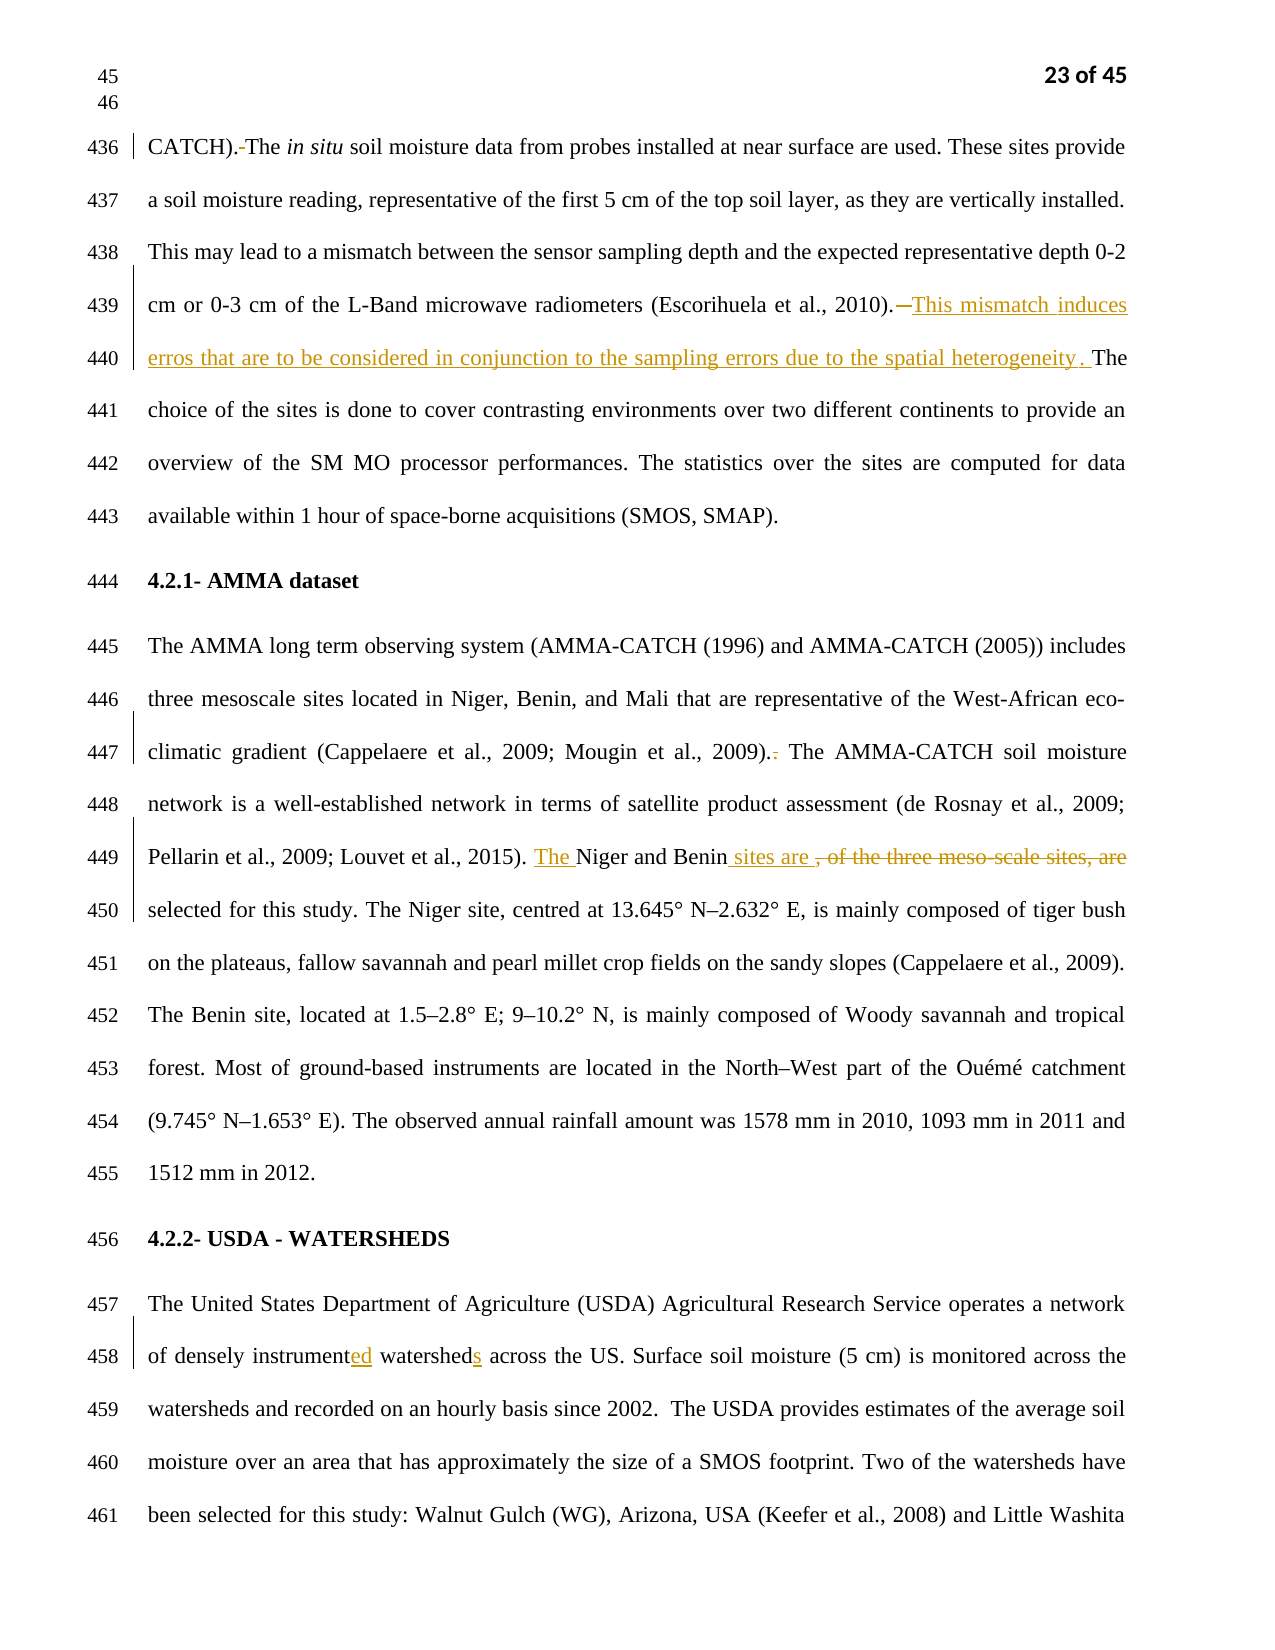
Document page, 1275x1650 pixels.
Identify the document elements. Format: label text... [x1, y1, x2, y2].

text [148, 1290, 1127, 1527]
text The AMMA long term observing system (AMMA-CATCH (1996) and AMMA-CATCH (2005)) includes three mesoscale sites located in Niger, Benin, and Mali that are representative of the West-African eco-climatic gradient (Cappelaere et al., 2009; Mougin et al., 2009). The AMMA-CATCH soil moisture network is a well-established network in terms of satellite product assessment (de Rosnay et al., 2009; Pellarin et al., 2009; Louvet et al., 2015). Niger and Beninselected for this study. The Niger site, centred at 13.645° N–2.632° E, is mainly composed of tiger bush on the plateaus, fallow savannah and pearl millet crop fields on the sandy slopes (Cappelaere et al., 2009). The Benin site, located at 1.5–2.8° E; 9–10.2° N, is mainly composed of Woody savannah and tropical forest. Most of ground-based instruments are located in the North–West part of the Ouémé catchment (9.745° N–1.653° E). The observed annual rainfall amount was 1578 mm in 2010, 1093 mm in 2011 and 1512 mm in 2012. [148, 632, 1127, 1186]
text 4.2.1- AMMA dataset [148, 567, 1127, 593]
text 4.2.2- USDA - WATERSHEDS [148, 1224, 1127, 1251]
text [148, 133, 1127, 528]
